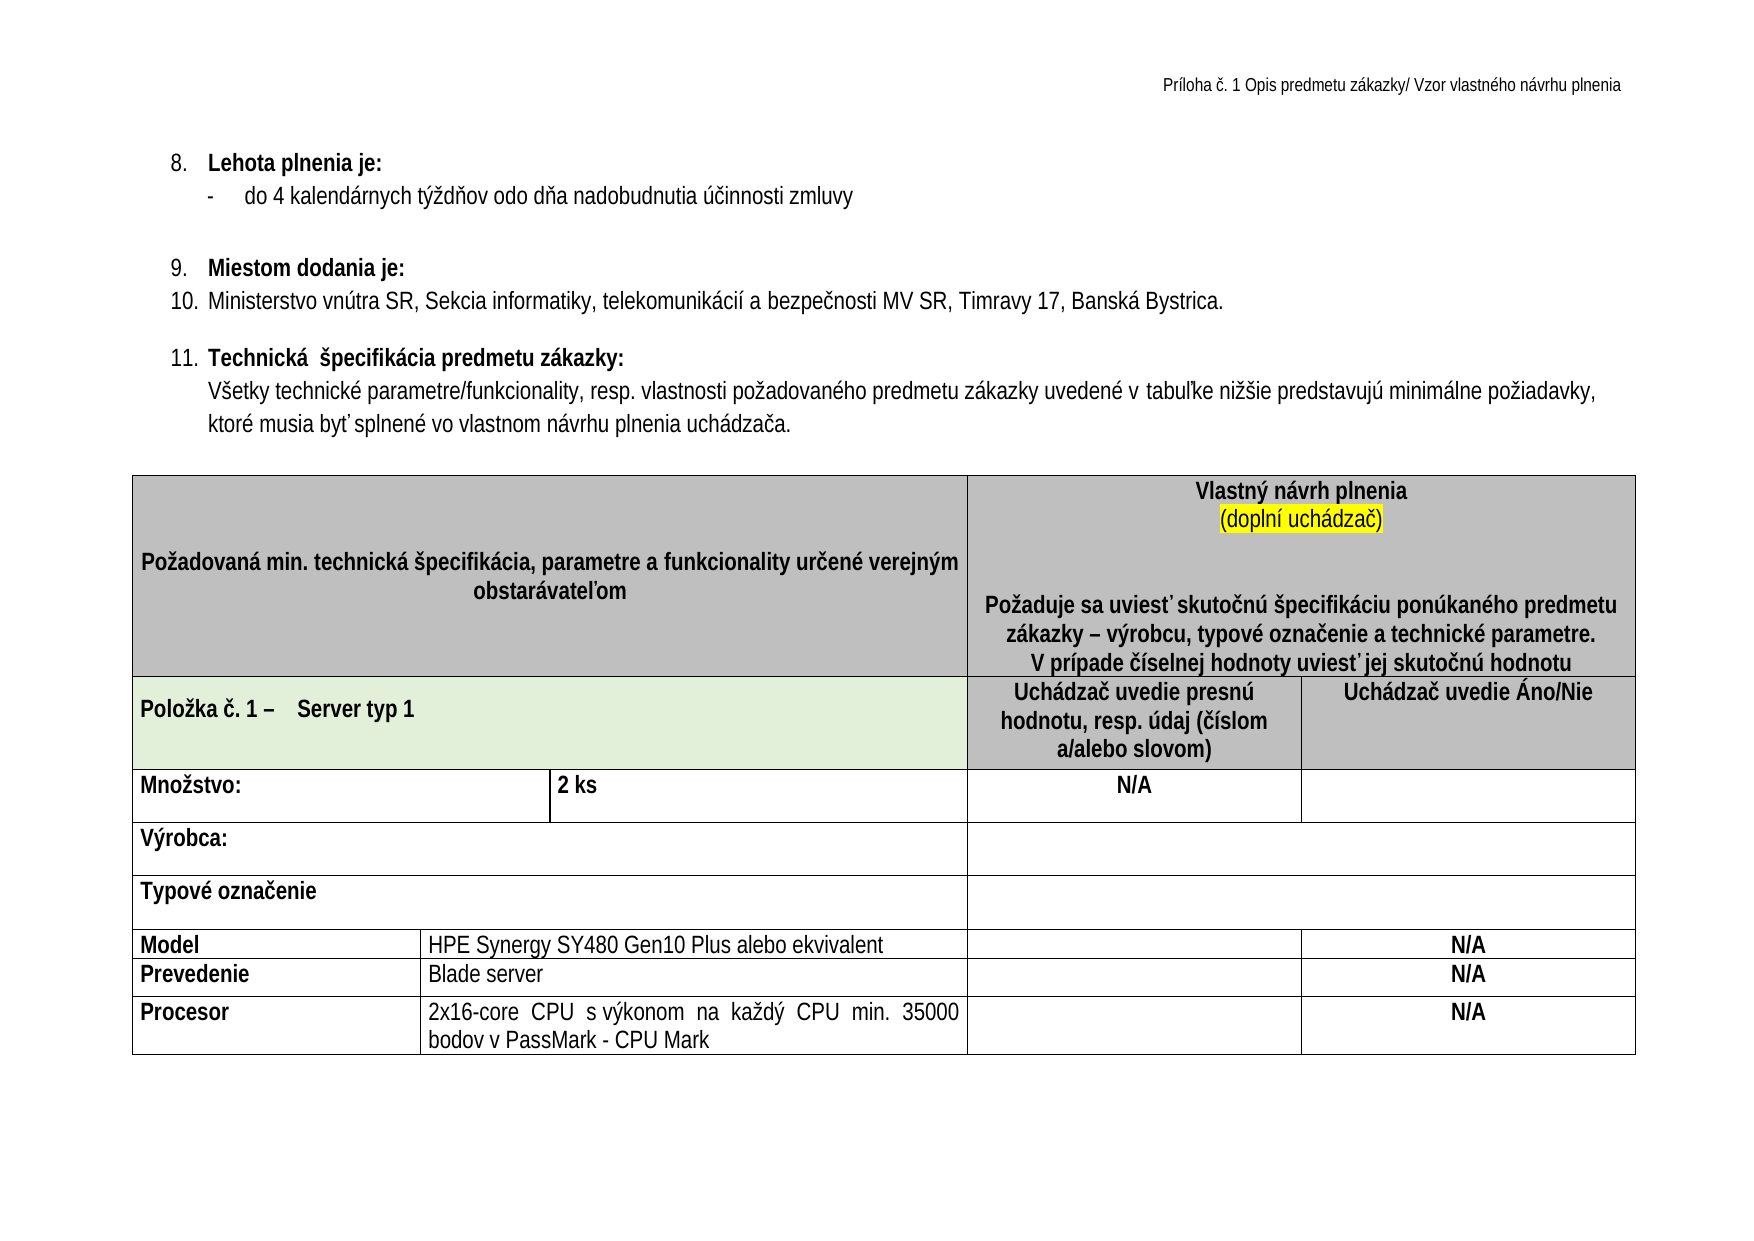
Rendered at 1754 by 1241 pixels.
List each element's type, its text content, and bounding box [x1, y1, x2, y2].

table_cell Blade server [421, 959, 967, 996]
table_cell HPE Synergy SY480 Gen10 Plus alebo ekvivalent [421, 930, 967, 958]
table_header Požadovaná min. technická špecifikácia, parametre a funkcionality určené verejným obstarávateľom [133, 476, 967, 676]
table_cell Uchádzač uvedie presnú hodnotu, resp. údaj (číslom a/alebo slovom) [968, 677, 1301, 769]
text Všetky technické parametre/funkcionality, resp. vlastnosti požadovaného predmetu zákazky uvedené v tabuľke nižšie predstavujú minimálne požiadavky, ktoré musia byť splnené vo vlastnom návrhu plnenia uchádzača. [208, 376, 1621, 437]
table_cell Výrobca: [133, 823, 967, 875]
table_cell N/A [1302, 930, 1635, 958]
list Technická špecifikácia predmetu zákazky: [170, 343, 1621, 372]
table_cell [968, 959, 1301, 996]
list Miestom dodania je: [170, 253, 1621, 281]
table_cell [968, 823, 1635, 875]
table_cell Prevedenie [133, 959, 420, 996]
table_cell [968, 997, 1301, 1054]
table_cell 2 ks [551, 770, 967, 822]
table_header Vlastný návrh plnenia (doplní uchádzač) Požaduje sa uviesť skutočnú špecifikáciu ponúkaného predmetu zákazky – výrobcu, typové označenie a technické parametre. V prípade číselnej hodnoty uviesť jej skutočnú hodnotu [968, 476, 1635, 676]
table_cell Typové označenie [133, 876, 967, 929]
table_cell Položka č. 1 – Server typ 1 [133, 677, 967, 769]
table_cell 2x16-core CPU s výkonom na každý CPU min. 35000 bodov v PassMark - CPU Mark [421, 997, 967, 1054]
list Lehota plnenia je: [170, 148, 1621, 176]
table_cell Uchádzač uvedie Áno/Nie [1302, 677, 1635, 769]
table_cell [968, 930, 1301, 958]
table_cell Procesor [133, 997, 420, 1054]
table_cell N/A [968, 770, 1301, 822]
list Ministerstvo vnútra SR, Sekcia informatiky, telekomunikácií a bezpečnosti MV SR, Timravy 17, Banská Bystrica. [170, 286, 1621, 314]
list do 4 kalendárnych týždňov odo dňa nadobudnutia účinnosti zmluvy [207, 181, 1621, 209]
table_cell Množstvo: [133, 770, 549, 822]
table_cell N/A [1302, 959, 1635, 996]
table_cell [1302, 770, 1635, 822]
table_cell N/A [1302, 997, 1635, 1054]
table_cell [968, 876, 1635, 929]
table_cell Model [133, 930, 420, 958]
